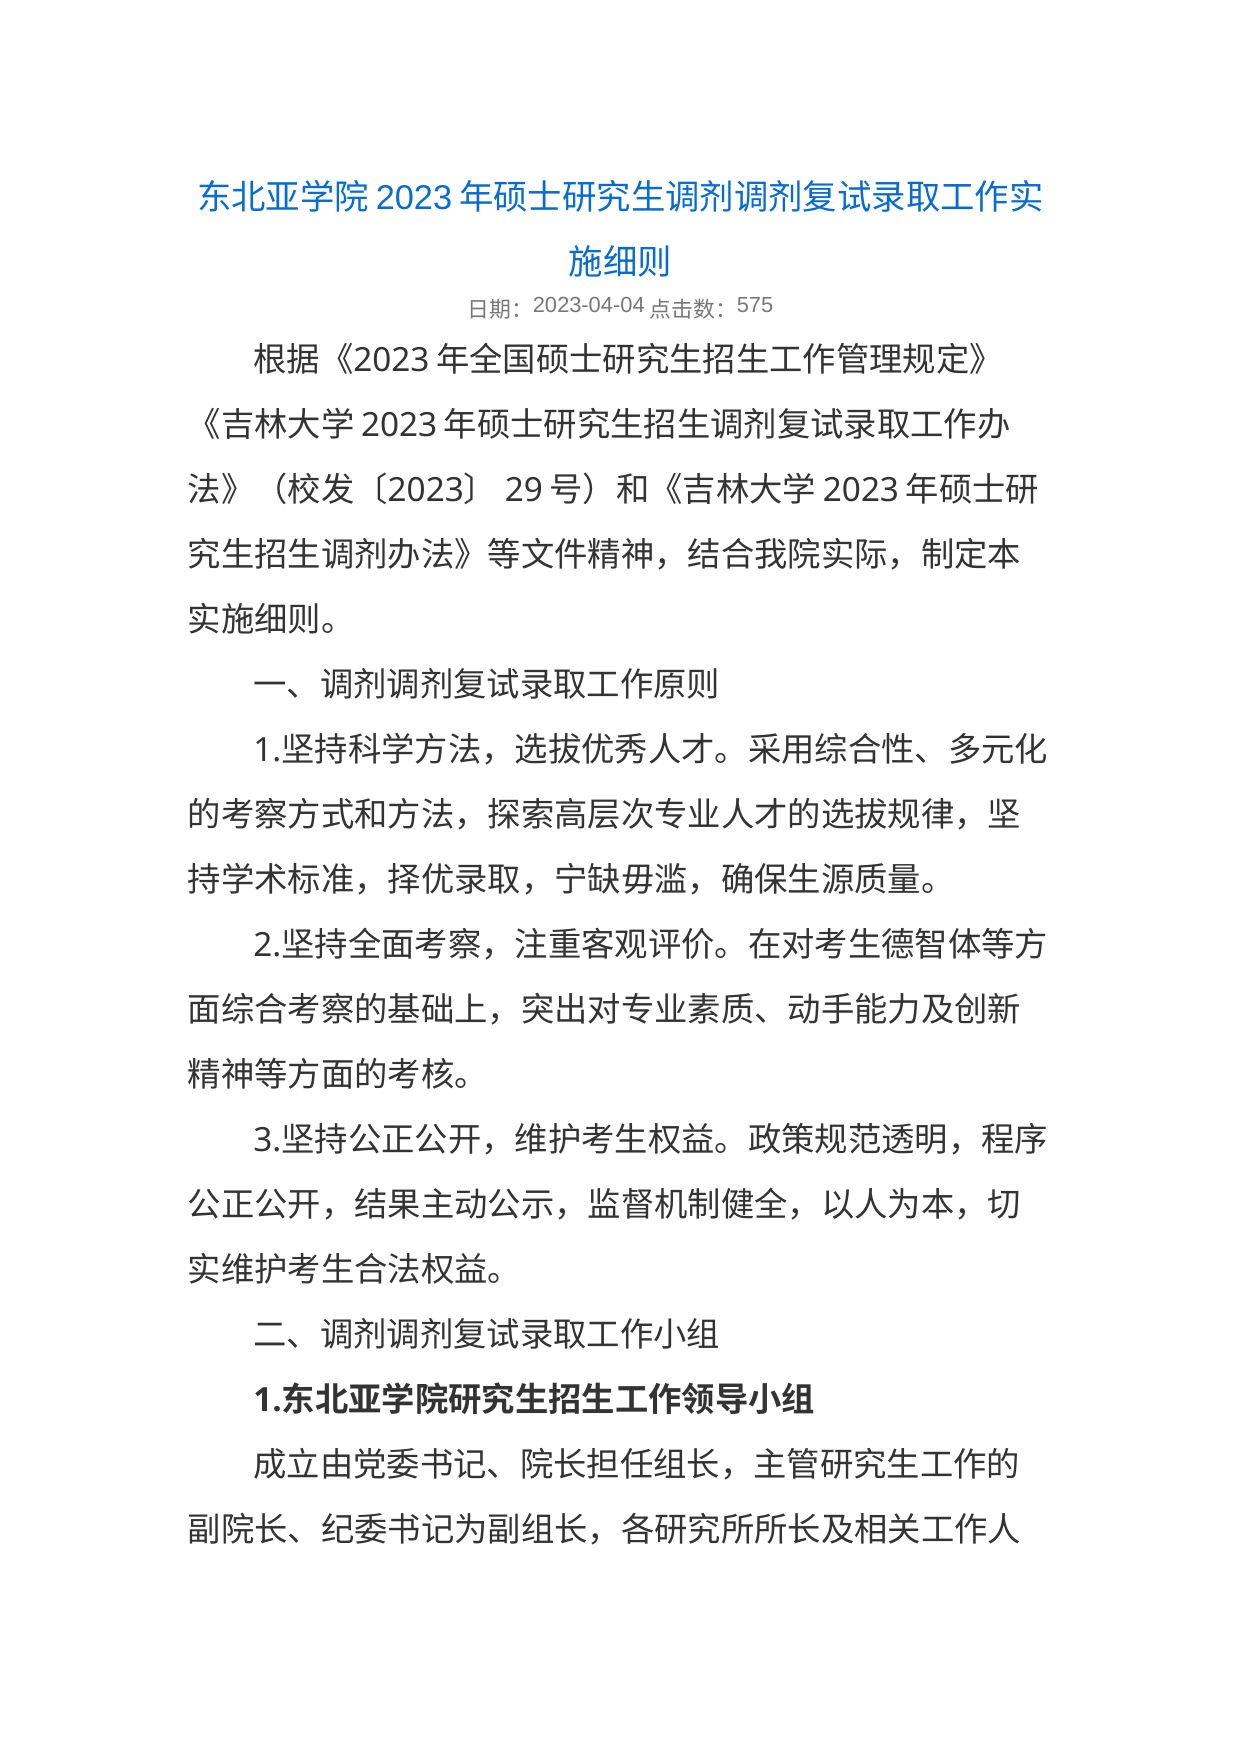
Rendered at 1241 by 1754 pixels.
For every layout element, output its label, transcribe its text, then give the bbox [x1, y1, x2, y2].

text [187, 1429, 1053, 1559]
text 2.坚持全面考察，注重客观评价。在对考生德智体等方面综合考察的基础上，突出对专业素质、动手能力及创新精神等方面的考核。 [187, 909, 1053, 1104]
text 一、调剂调剂复试录取工作原则 [187, 649, 1053, 714]
text 1.东北亚学院研究生招生工作领导小组 [187, 1364, 1053, 1429]
text 日期：2023-04-04 点击数：575 [187, 292, 1053, 324]
text 3.坚持公正公开，维护考生权益。政策规范透明，程序公正公开，结果主动公示，监督机制健全，以人为本，切实维护考生合法权益。 [187, 1104, 1053, 1299]
text 二、调剂调剂复试录取工作小组 [187, 1299, 1053, 1364]
text 1.坚持科学方法，选拔优秀人才。采用综合性、多元化的考察方式和方法，探索高层次专业人才的选拔规律，坚持学术标准，择优录取，宁缺毋滥，确保生源质量。 [187, 714, 1053, 909]
text 东北亚学院2023年硕士研究生调剂调剂复试录取工作实施细则 [187, 162, 1053, 292]
text 根据《2023年全国硕士研究生招生工作管理规定》《吉林大学2023年硕士研究生招生调剂复试录取工作办法》（校发〔2023〕 29号）和《吉林大学2023年硕士研究生招生调剂办法》等文件精神，结合我院实际，制定本实施细则。 [187, 324, 1053, 649]
